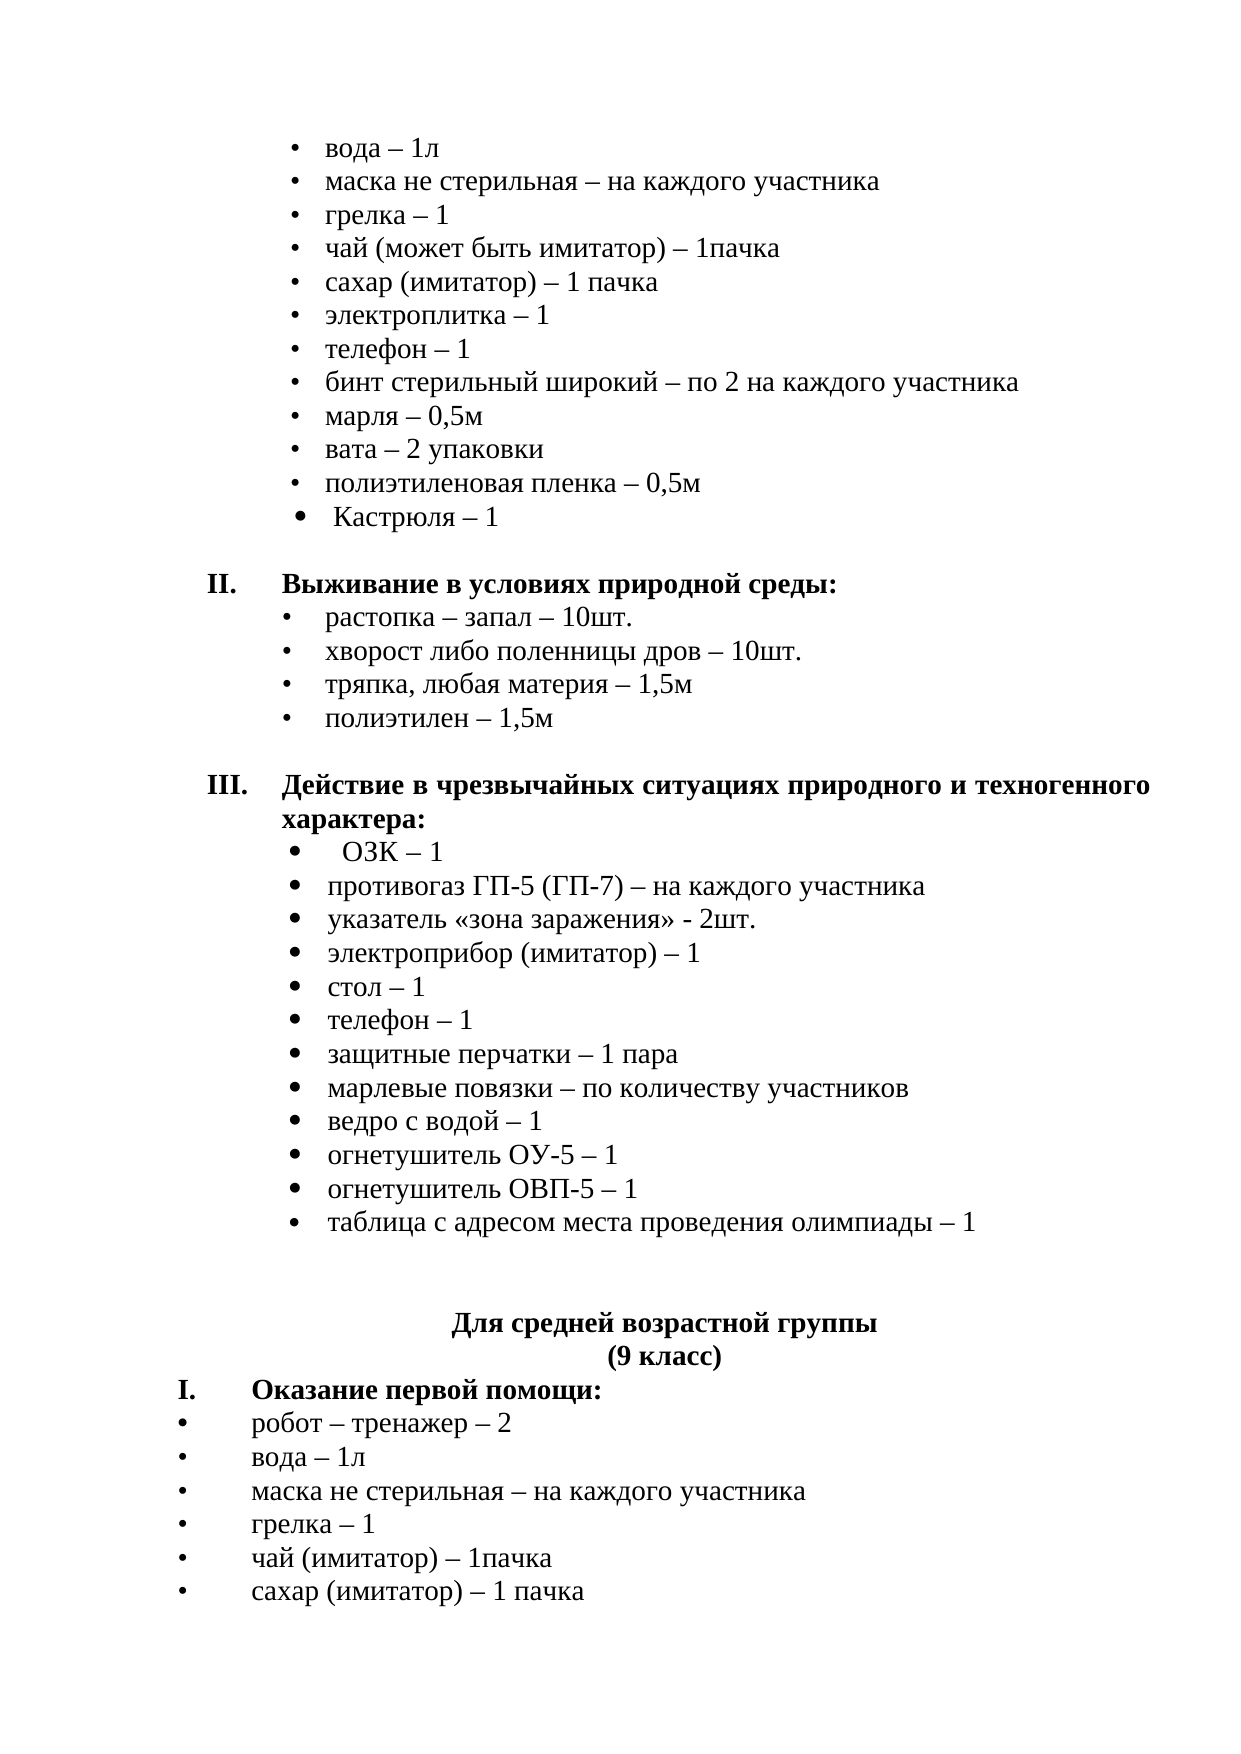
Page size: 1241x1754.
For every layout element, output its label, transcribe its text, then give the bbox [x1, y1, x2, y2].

text • вата – 2 упаковки [290, 432, 1152, 465]
list огнетушитель ОУ-5 – 1 [290, 1137, 1152, 1171]
list защитные перчатки – 1 пара [290, 1036, 1152, 1070]
text • бинт стерильный широкий – по 2 на каждого участника [290, 364, 1152, 398]
list таблица с адресом места проведения олимпиады – 1 [290, 1204, 1152, 1238]
text • электроплитка – 1 [290, 297, 1152, 331]
text • полиэтиленовая пленка – 0,5м [290, 465, 1152, 499]
text • грелка – 1 [290, 197, 1152, 230]
text • чай (может быть имитатор) – 1пачка [290, 230, 1152, 264]
list электроприбор (имитатор) – 1 [290, 935, 1152, 969]
text • марля – 0,5м [290, 398, 1152, 432]
text • робот – тренажер – 2 [177, 1406, 1152, 1439]
text • тряпка, любая материя – 1,5м [282, 667, 1152, 700]
text • вода – 1л [290, 130, 1152, 163]
text • растопка – запал – 10шт. [282, 599, 1152, 633]
list указатель «зона заражения» - 2шт. [290, 902, 1152, 935]
text • хворост либо поленницы дров – 10шт. [282, 633, 1152, 667]
text • сахар (имитатор) – 1 пачка [177, 1573, 1152, 1607]
list Действие в чрезвычайных ситуациях природного и техногенного характера: [207, 767, 1152, 834]
text • сахар (имитатор) – 1 пачка [290, 264, 1152, 297]
list противогаз ГП-5 (ГП-7) – на каждого участника [290, 868, 1152, 902]
list огнетушитель ОВП-5 – 1 [290, 1171, 1152, 1204]
list марлевые повязки – по количеству участников [290, 1070, 1152, 1103]
list Выживание в условиях природной среды: [207, 566, 1152, 599]
list телефон – 1 [290, 1002, 1152, 1036]
list ведро с водой – 1 [290, 1103, 1152, 1137]
list Кастрюля – 1 [295, 499, 1152, 532]
text • полиэтилен – 1,5м [282, 700, 1152, 734]
list стол – 1 [290, 969, 1152, 1002]
text (9 класс) [177, 1338, 1152, 1372]
text • маска не стерильная – на каждого участника [290, 163, 1152, 197]
text Для средней возрастной группы [177, 1305, 1152, 1338]
list Оказание первой помощи: [177, 1372, 1152, 1406]
text • вода – 1л [177, 1439, 1152, 1473]
text • чай (имитатор) – 1пачка [177, 1540, 1152, 1573]
text • телефон – 1 [290, 331, 1152, 364]
text • маска не стерильная – на каждого участника [177, 1473, 1152, 1506]
text • грелка – 1 [177, 1506, 1152, 1540]
list ОЗК – 1 [290, 834, 1152, 868]
